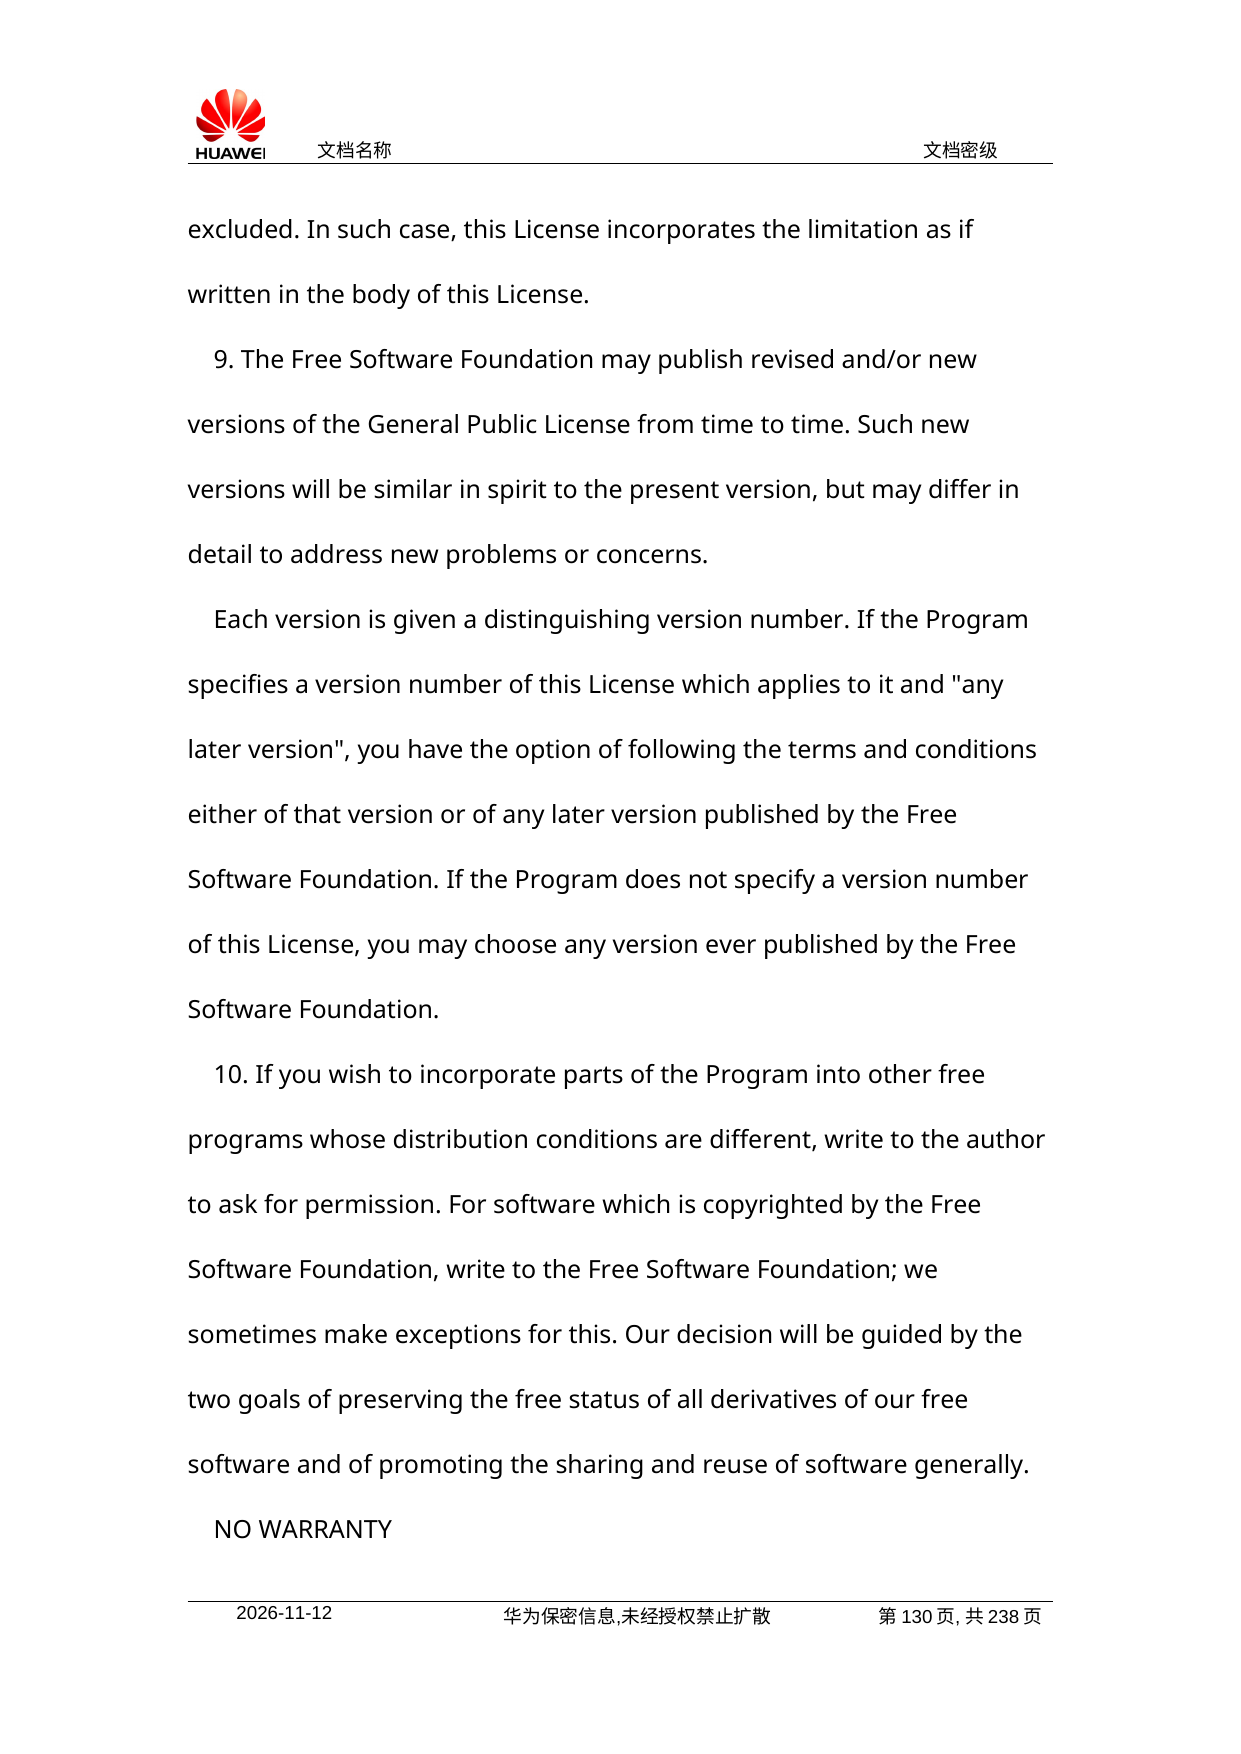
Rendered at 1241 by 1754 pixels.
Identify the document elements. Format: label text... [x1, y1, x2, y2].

picture [196, 89, 265, 159]
text Each version is given a distinguishing version number. If the Program specifies a version number of this License which applies to it and "any later version", you have the option of following the terms and conditions either of that version or of any later version published by the Free Software Foundation. If the Program does not specify a version number of this License, you may choose any version ever published by the Free Software Foundation. [187, 586, 1053, 1041]
text 10. If you wish to incorporate parts of the Program into other free programs whose distribution conditions are different, write to the author to ask for permission. For software which is copyrighted by the Free Software Foundation, write to the Free Software Foundation; we sometimes make exceptions for this. Our decision will be guided by the two goals of preserving the free status of all derivatives of our free software and of promoting the sharing and reuse of software generally. [187, 1041, 1053, 1496]
text NO WARRANTY [187, 1496, 1053, 1561]
text 9. The Free Software Foundation may publish revised and/or new versions of the General Public License from time to time. Such new versions will be similar in spirit to the present version, but may differ in detail to address new problems or concerns. [187, 326, 1053, 586]
